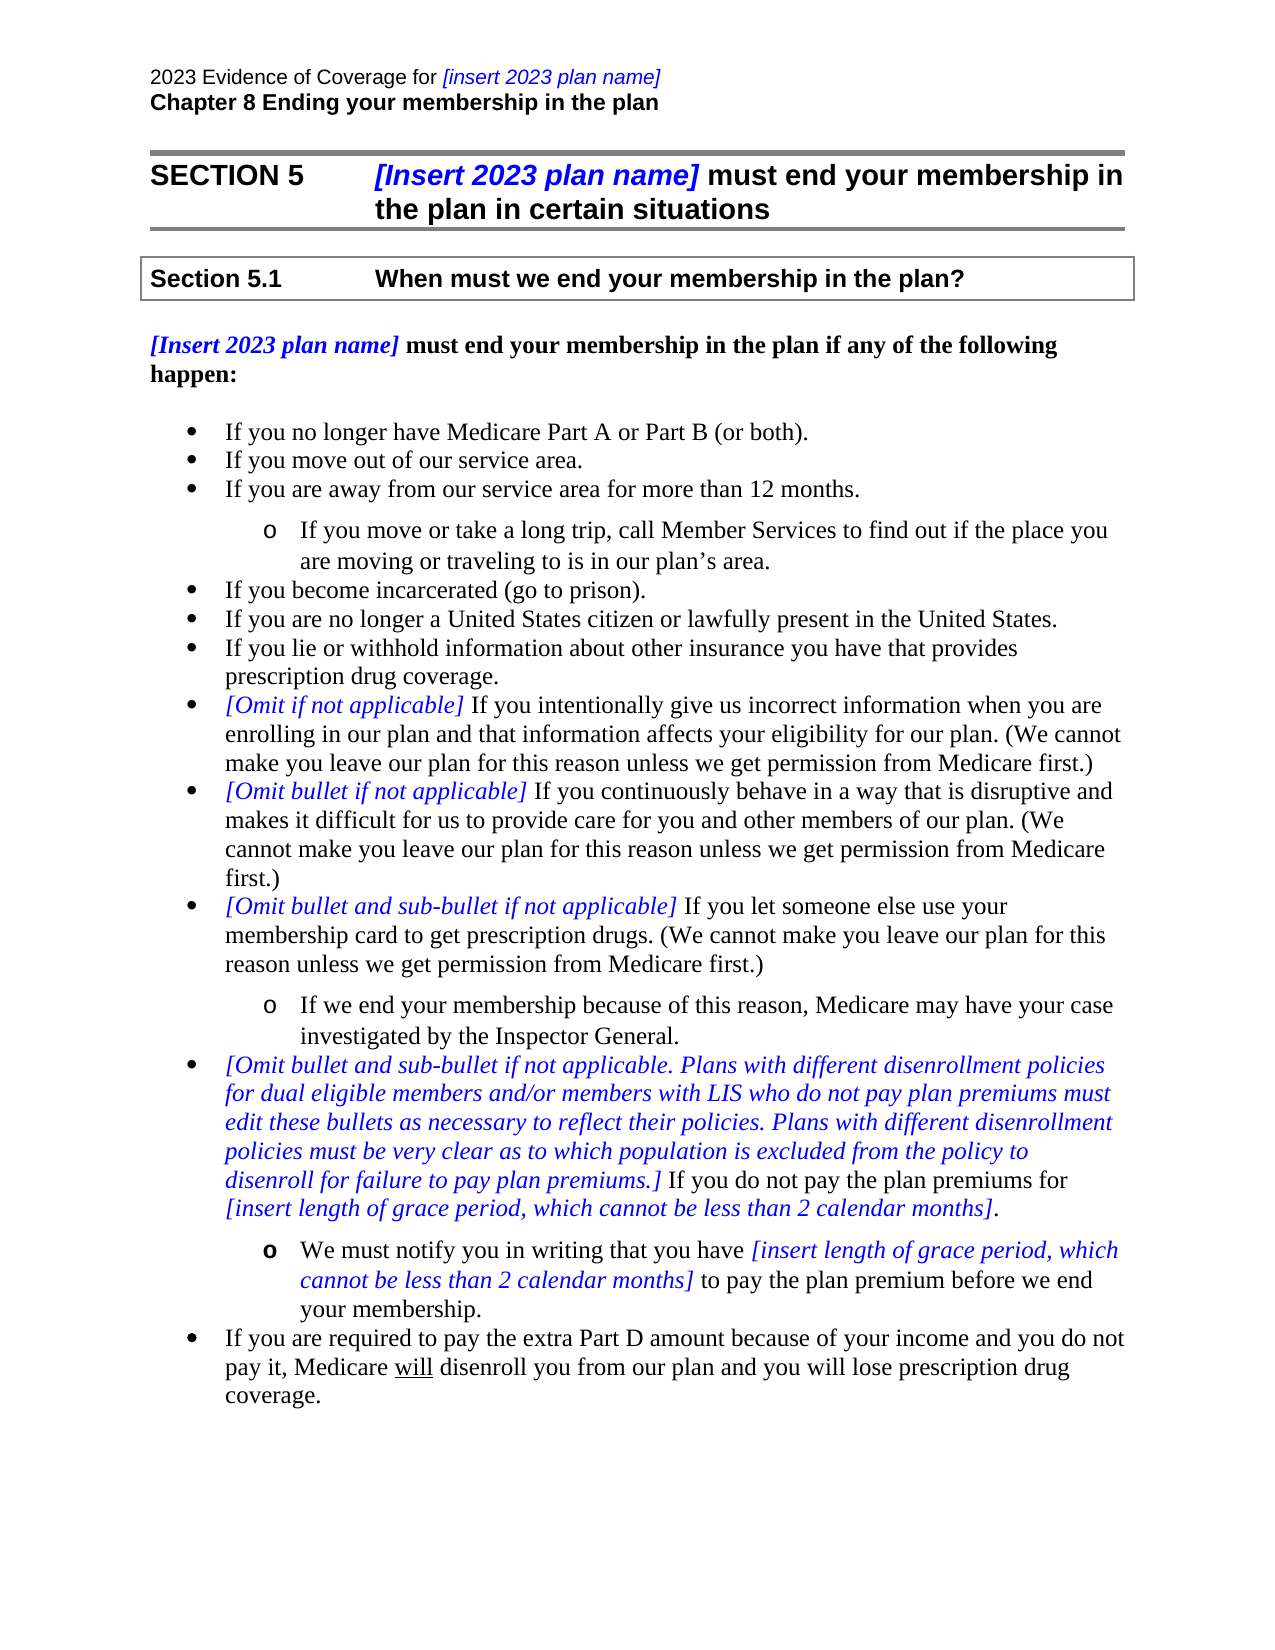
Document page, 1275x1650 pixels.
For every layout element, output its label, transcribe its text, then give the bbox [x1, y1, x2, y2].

subtitle SECTION 5 [Insert 2023 plan name] must end your membership in the plan in certain situations [150, 156, 1125, 227]
list If we end your membership because of this reason, Medicare may have your case investigated by the Inspector General. [262, 1090, 1125, 1150]
subtitle Section 5.1 When must we end your membership in the plan? [142, 258, 1133, 299]
list [Omit bullet if not applicable] If you continuously behave in a way that is disruptive and makes it difficult for us to provide care for you and other members of our plan. (We cannot make you leave our plan for this reason unless we get permission from Medicare first.) [187, 864, 1125, 979]
list If you are away from our service area for more than 12 months. [187, 499, 1125, 528]
list [Omit if not applicable] If you intentionally give us incorrect information when you are enrolling in our plan and that information affects your eligibility for our plan. (We cannot make you leave our plan for this reason unless we get permission from Medicare first.) [187, 765, 1125, 851]
list If you move out of our service area. [187, 458, 1125, 487]
text [Insert 2023 plan name] must end your membership in the plan if any of the following happen: [150, 330, 1125, 388]
list [Omit bullet and sub-bullet if not applicable] If you let someone else use your membership card to get prescription drugs. (We cannot make you leave our plan for this reason unless we get permission from Medicare first.) [187, 991, 1125, 1078]
list If you move or take a long trip, call Member Services to find out if the place you are moving or traveling to is in our plan’s area. [262, 541, 1125, 600]
list If you are no longer a United States citizen or lawfully present in the United States. [187, 654, 1125, 683]
list If you lie or withhold information about other insurance you have that provides prescription drug coverage. [187, 695, 1125, 753]
list We must notify you in writing that you have [insert length of grace period, which cannot be less than 2 calendar months] to pay the plan premium before we end your membership. [262, 1347, 1125, 1436]
list If you become incarcerated (go to prison). [187, 613, 1125, 641]
list [Omit bullet and sub-bullet if not applicable. Plans with different disenrollment policies for dual eligible members and/or members with LIS who do not pay plan premiums must edit these bullets as necessary to reflect their policies. Plans with different disenrollment policies must be very clear as to which population is excluded from the policy to disenroll for failure to pay plan premiums.] If you do not pay the plan premiums for [insert length of grace period, which cannot be less than 2 calendar months]. [187, 1162, 1125, 1335]
list If you no longer have Medicare Part A or Part B (or both). [187, 417, 1125, 446]
